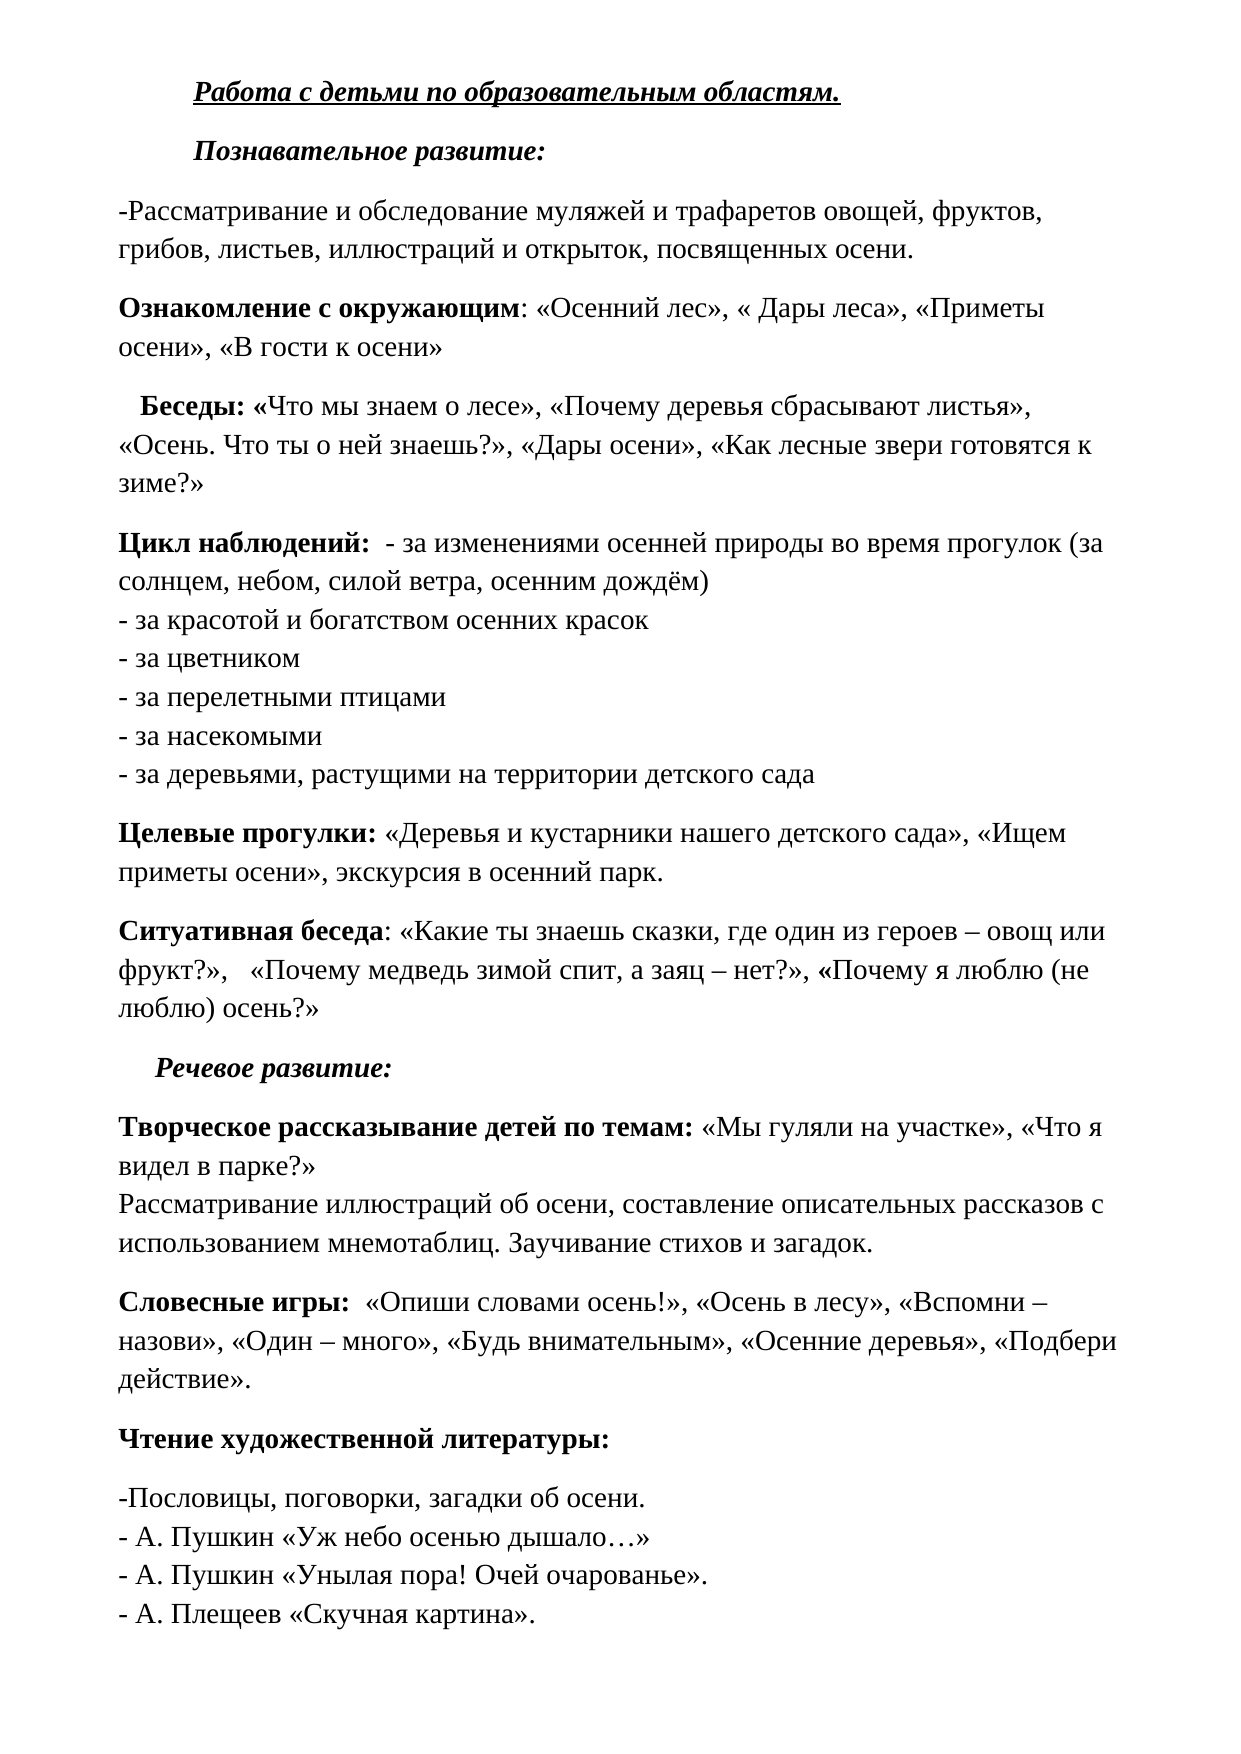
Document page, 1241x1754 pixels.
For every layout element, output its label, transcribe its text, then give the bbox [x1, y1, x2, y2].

text Чтение художественной литературы: [118, 1421, 1137, 1454]
text Речевое развитие: [118, 1050, 1137, 1083]
text -Рассматривание и обследование муляжей и трафаретов овощей, фруктов, грибов, листьев, иллюстраций и открыток, посвященных осени. [118, 193, 1137, 265]
text Работа с детьми по образовательным областям. [193, 74, 1137, 107]
text Целевые прогулки: «Деревья и кустарники нашего детского сада», «Ищем приметы осени», экскурсия в осенний парк. [118, 816, 1137, 888]
text Творческое рассказывание детей по темам: «Мы гуляли на участке», «Что я видел в парке?» Рассматривание иллюстраций об осени, составление описательных рассказов с использованием мнемотаблиц. Заучивание стихов и загадок. [118, 1109, 1137, 1258]
text Ознакомление с окружающим: «Осенний лес», « Дары леса», «Приметы осени», «В гости к осени» [118, 291, 1137, 363]
text Познавательное развитие: [193, 133, 1137, 167]
text Беседы: «Что мы знаем о лесе», «Почему деревья сбрасывают листья», «Осень. Что ты о ней знаешь?», «Дары осени», «Как лесные звери готовятся к зиме?» [118, 388, 1137, 499]
text Ситуативная беседа: «Какие ты знаешь сказки, где один из героев – овощ или фрукт?», «Почему медведь зимой спит, а заяц – нет?», «Почему я люблю (не люблю) осень?» [118, 913, 1137, 1024]
text Словесные игры: «Опиши словами осень!», «Осень в лесу», «Вспомни – назови», «Один – много», «Будь внимательным», «Осенние деревья», «Подбери действие». [118, 1284, 1137, 1395]
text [118, 1480, 1137, 1629]
text Цикл наблюдений: - за изменениями осенней природы во время прогулок (за солнцем, небом, силой ветра, осенним дождём) - за красотой и богатством осенних красок - за цветником - за перелетными птицами - за насекомыми - за деревьями, растущими на территории детского сада [118, 525, 1137, 790]
